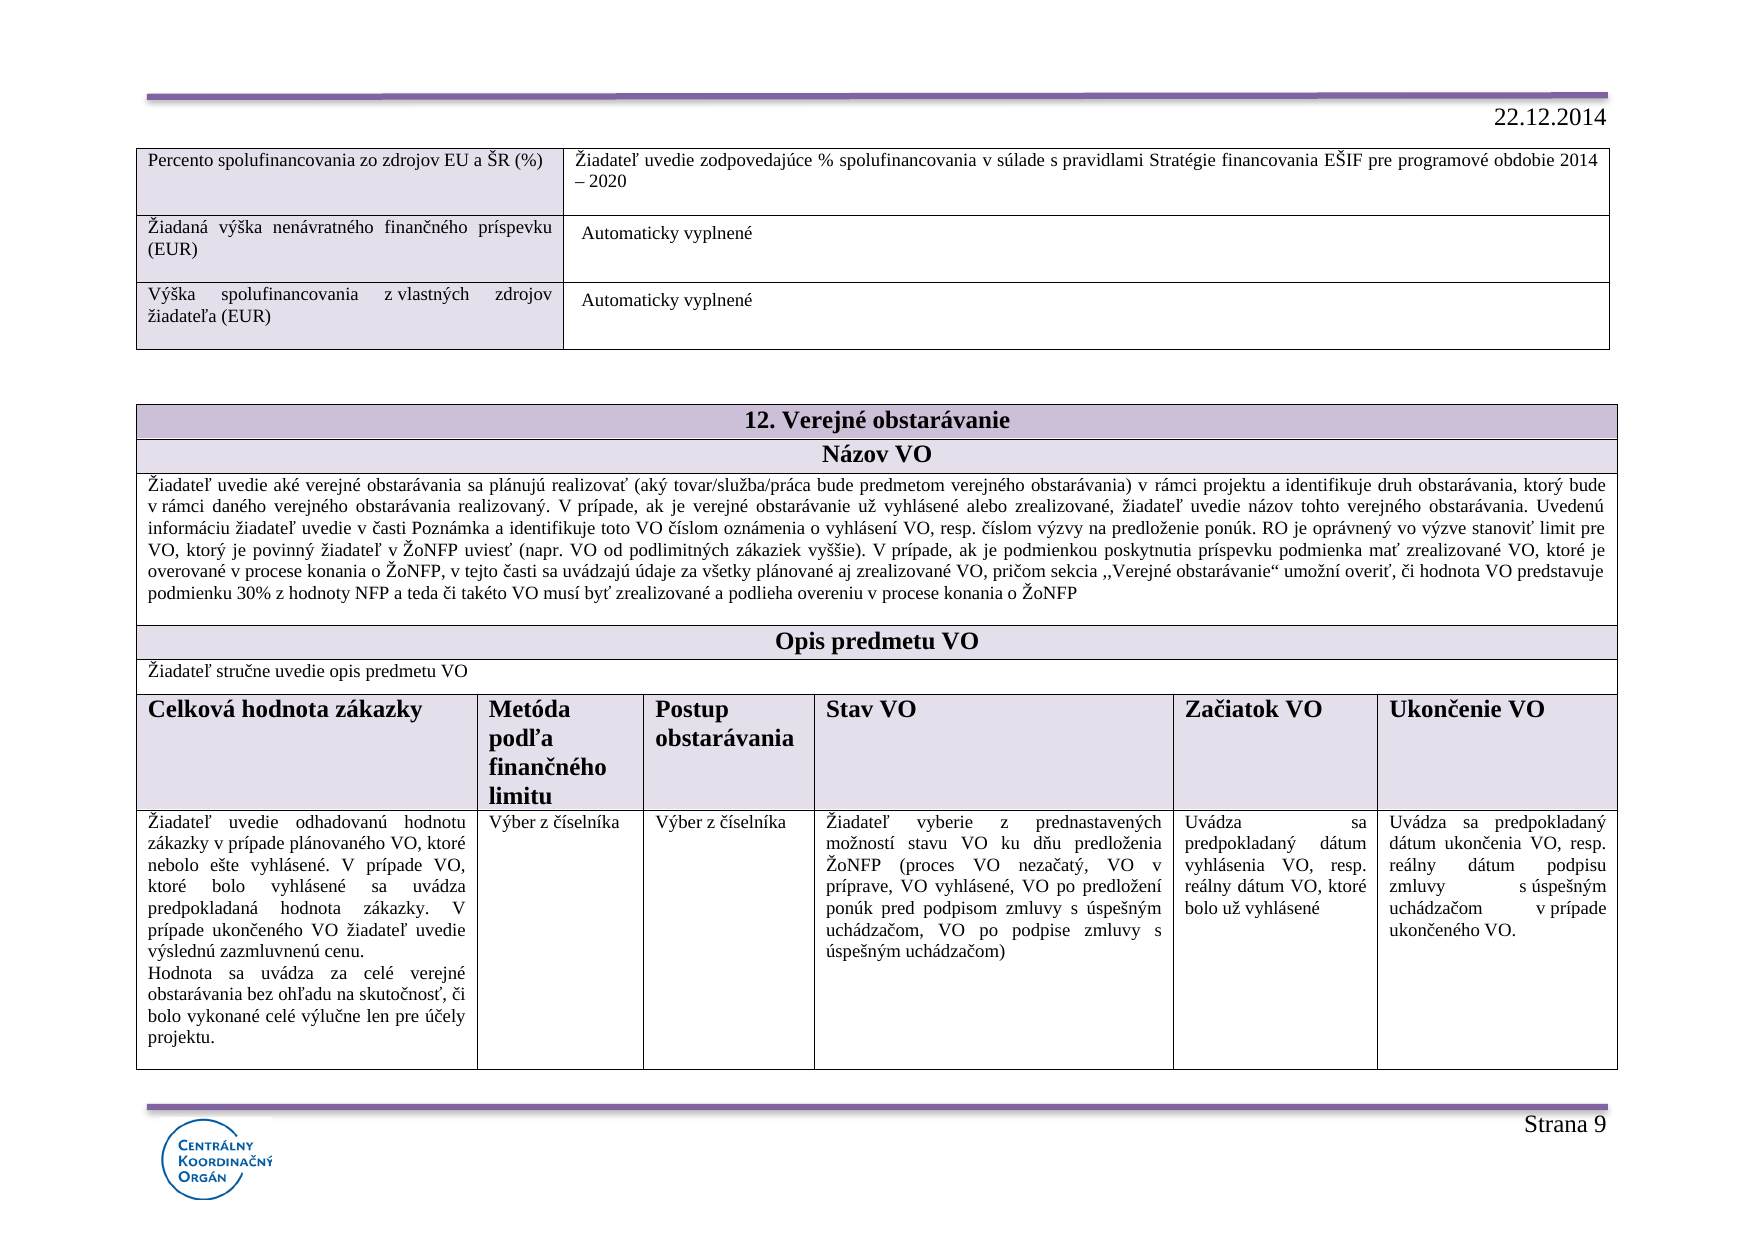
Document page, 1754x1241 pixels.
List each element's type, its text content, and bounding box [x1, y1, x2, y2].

table_cell Automaticky vyplnené [564, 283, 1609, 349]
table_cell Žiadateľ stručne uvedie opis predmetu VO [137, 660, 1617, 693]
picture [159, 1117, 272, 1199]
table_cell Metóda podľa finančného limitu [478, 695, 643, 809]
table_cell Opis predmetu VO [137, 626, 1617, 659]
table_cell Žiadateľ uvedie zodpovedajúce % spolufinancovania v súlade s pravidlami Stratégie financovania EŠIF pre programové obdobie 2014 – 2020 [564, 149, 1609, 215]
table_cell Žiadateľ uvedie aké verejné obstarávania sa plánujú realizovať (aký tovar/služba/práca bude predmetom verejného obstarávania) v rámci projektu a identifikuje druh obstarávania, ktorý bude v rámci daného verejného obstarávania realizovaný. V prípade, ak je verejné obstarávanie už vyhlásené alebo zrealizované, žiadateľ uvedie názov tohto verejného obstarávania. Uvedenú informáciu žiadateľ uvedie v časti Poznámka a identifikuje toto VO číslom oznámenia o vyhlásení VO, resp. číslom výzvy na predloženie ponúk. RO je oprávnený vo výzve stanoviť limit pre VO, ktorý je povinný žiadateľ v ŽoNFP uviesť (napr. VO od podlimitných zákaziek vyššie). V prípade, ak je podmienkou poskytnutia príspevku podmienka mať zrealizované VO, ktoré je overované v procese konania o ŽoNFP, v tejto časti sa uvádzajú údaje za všetky plánované aj zrealizované VO, pričom sekcia ,,Verejné obstarávanie“ umožní overiť, či hodnota VO predstavuje podmienku 30% z hodnoty NFP a teda či takéto VO musí byť zrealizované a podlieha overeniu v procese konania o ŽoNFP [137, 474, 1617, 625]
table_cell Žiadaná výška nenávratného finančného príspevku (EUR) [137, 216, 563, 282]
table_cell Výber z číselníka [478, 811, 643, 1069]
table_cell Automaticky vyplnené [564, 216, 1609, 282]
table_cell Percento spolufinancovania zo zdrojov EU a ŠR (%) [137, 149, 563, 215]
table_header 12. Verejné obstarávanie [137, 405, 1617, 438]
table_cell Ukončenie VO [1378, 695, 1617, 809]
table_cell Začiatok VO [1174, 695, 1377, 809]
table_cell Názov VO [137, 440, 1617, 473]
table_cell Uvádza sa predpokladaný dátum vyhlásenia VO, resp. reálny dátum VO, ktoré bolo už vyhlásené [1174, 811, 1377, 1069]
table_cell Uvádza sa predpokladaný dátum ukončenia VO, resp. reálny dátum podpisu zmluvy s úspešným uchádzačom v prípade ukončeného VO. [1378, 811, 1617, 1069]
table_cell Postup obstarávania [644, 695, 814, 809]
table_cell Celková hodnota zákazky [137, 695, 477, 809]
table_cell Výška spolufinancovania z vlastných zdrojov žiadateľa (EUR) [137, 283, 563, 349]
table_cell Stav VO [815, 695, 1173, 809]
table_cell Výber z číselníka [644, 811, 814, 1069]
